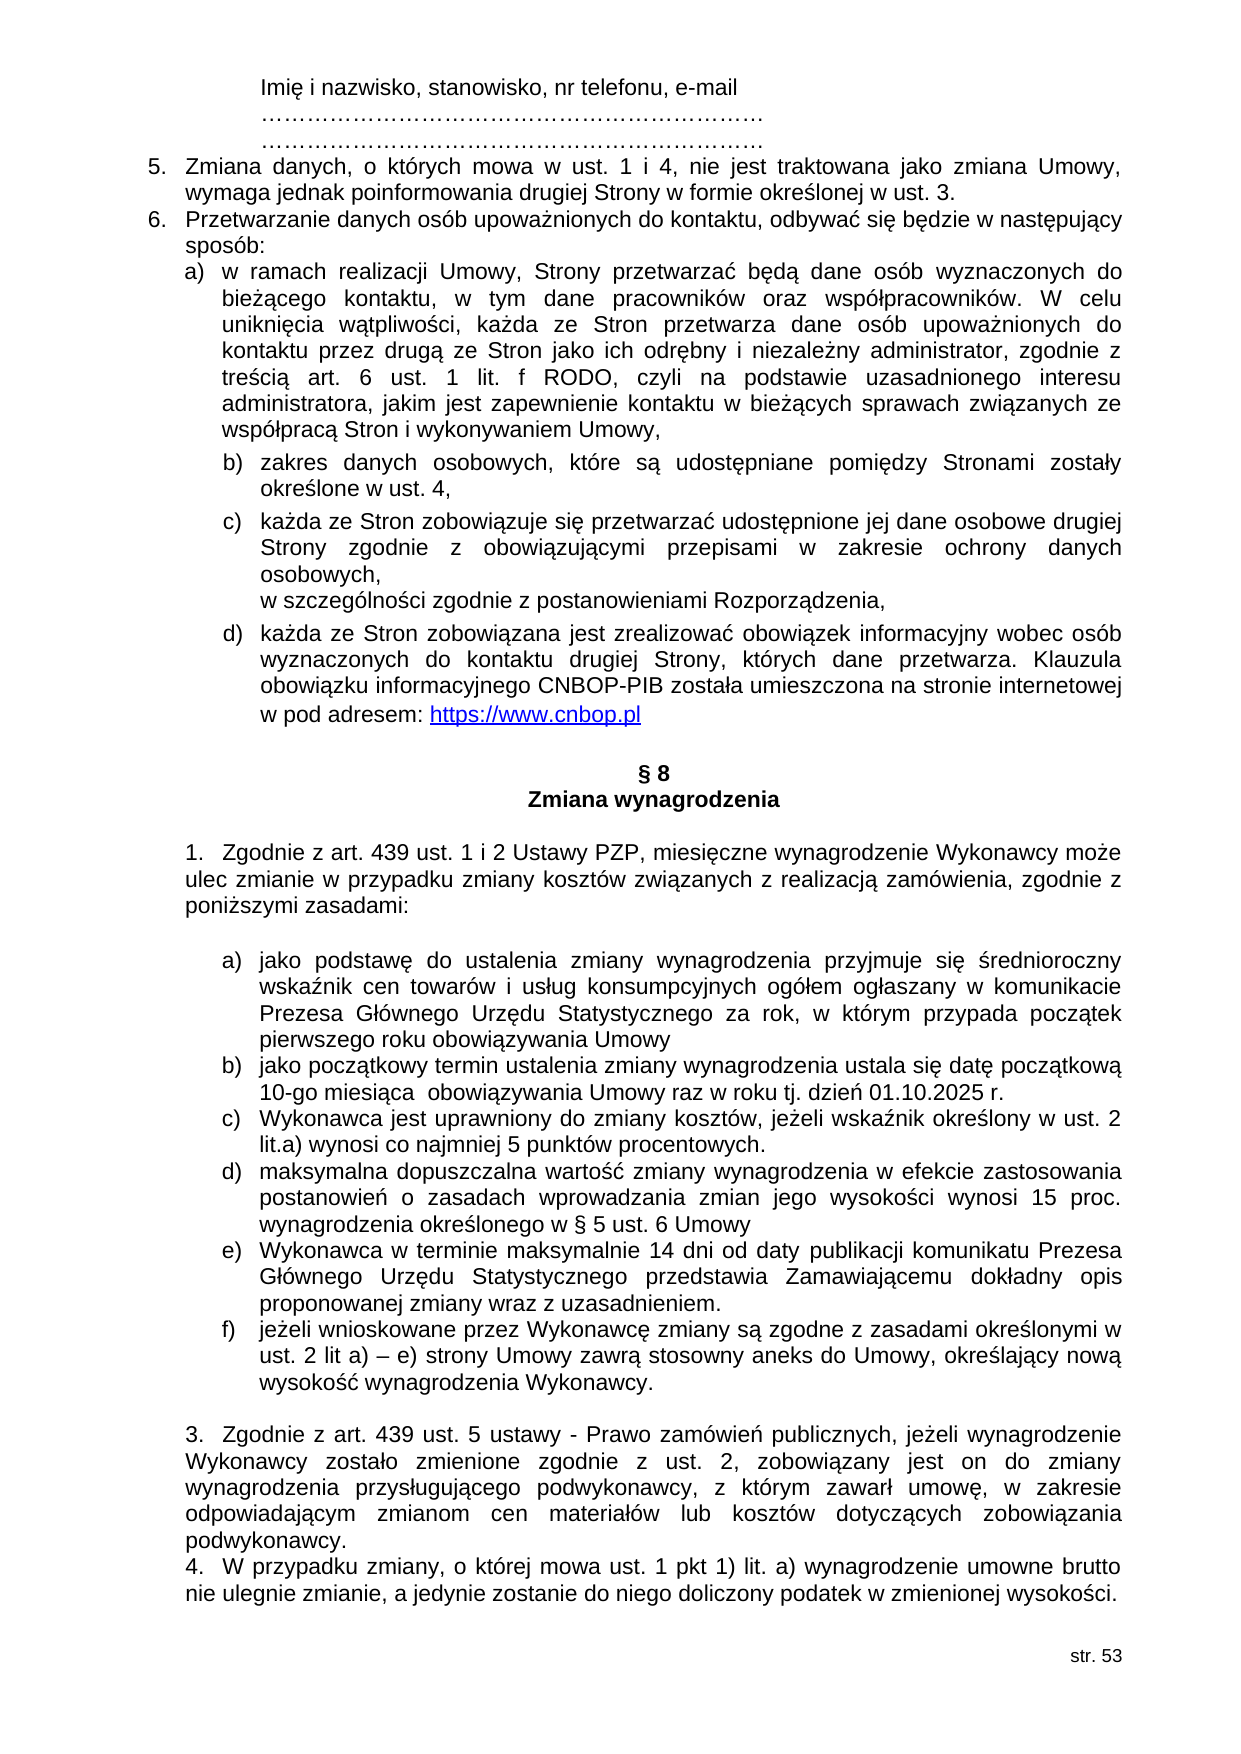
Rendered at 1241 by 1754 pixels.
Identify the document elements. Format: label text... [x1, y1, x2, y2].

list maksymalna dopuszczalna wartość zmiany wynagrodzenia w efekcie zastosowania postanowień o zasadach wprowadzania zmian jego wysokości wynosi 15 proc. wynagrodzenia określonego w § 5 ust. 6 Umowy [222, 1158, 1122, 1237]
text 3. Zgodnie z art. 439 ust. 5 ustawy - Prawo zamówień publicznych, jeżeli wynagrodzenie Wykonawcy zostało zmienione zgodnie z ust. 2, zobowiązany jest on do zmiany wynagrodzenia przysługującego podwykonawcy, z którym zawarł umowę, w zakresie odpowiadającym zmianom cen materiałów lub kosztów dotyczących zobowiązania podwykonawcy. [185, 1421, 1122, 1553]
list Przetwarzanie danych osób upoważnionych do kontaktu, odbywać się będzie w następujący sposób: [148, 206, 1122, 258]
text ………………………………………………………… [260, 127, 1122, 153]
list jako początkowy termin ustalenia zmiany wynagrodzenia ustala się datę początkową 10-go miesiąca obowiązywania Umowy raz w roku tj. dzień 01.10.2025 r. [222, 1052, 1122, 1105]
list jeżeli wnioskowane przez Wykonawcę zmiany są zgodne z zasadami określonymi w ust. 2 lit a) – e) strony Umowy zawrą stosowny aneks do Umowy, określający nową wysokość wynagrodzenia Wykonawcy. [222, 1316, 1122, 1395]
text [260, 74, 1122, 127]
list Zmiana danych, o których mowa w ust. 1 i 4, nie jest traktowana jako zmiana Umowy, wymaga jednak poinformowania drugiej Strony w formie określonej w ust. 3. [148, 153, 1122, 206]
text 4. W przypadku zmiany, o której mowa ust. 1 pkt 1) lit. a) wynagrodzenie umowne brutto nie ulegnie zmianie, a jedynie zostanie do niego doliczony podatek w zmienionej wysokości. [185, 1553, 1122, 1606]
list jako podstawę do ustalenia zmiany wynagrodzenia przyjmuje się średnioroczny wskaźnik cen towarów i usług konsumpcyjnych ogółem ogłaszany w komunikacie Prezesa Głównego Urzędu Statystycznego za rok, w którym przypada początek pierwszego roku obowiązywania Umowy [222, 947, 1122, 1052]
list Wykonawca w terminie maksymalnie 14 dni od daty publikacji komunikatu Prezesa Głównego Urzędu Statystycznego przedstawia Zamawiającemu dokładny opis proponowanej zmiany wraz z uzasadnieniem. [222, 1237, 1122, 1316]
text § 8 [185, 760, 1122, 786]
list zakres danych osobowych, które są udostępniane pomiędzy Stronami zostały określone w ust. 4, [223, 449, 1122, 502]
text Zmiana wynagrodzenia [185, 786, 1122, 813]
list każda ze Stron zobowiązuje się przetwarzać udostępnione jej dane osobowe drugiej Strony zgodnie z obowiązującymi przepisami w zakresie ochrony danych osobowych, w szczególności zgodnie z postanowieniami Rozporządzenia, [223, 508, 1122, 613]
list Wykonawca jest uprawniony do zmiany kosztów, jeżeli wskaźnik określony w ust. 2 lit.a) wynosi co najmniej 5 punktów procentowych. [222, 1105, 1122, 1158]
list w ramach realizacji Umowy, Strony przetwarzać będą dane osób wyznaczonych do bieżącego kontaktu, w tym dane pracowników oraz współpracowników. W celu uniknięcia wątpliwości, każda ze Stron przetwarza dane osób upoważnionych do kontaktu przez drugą ze Stron jako ich odrębny i niezależny administrator, zgodnie z treścią art. 6 ust. 1 lit. f RODO, czyli na podstawie uzasadnionego interesu administratora, jakim jest zapewnienie kontaktu w bieżących sprawach związanych ze współpracą Stron i wykonywaniem Umowy, [184, 258, 1122, 443]
text 1. Zgodnie z art. 439 ust. 1 i 2 Ustawy PZP, miesięczne wynagrodzenie Wykonawcy może ulec zmianie w przypadku zmiany kosztów związanych z realizacją zamówienia, zgodnie z poniższymi zasadami: [185, 839, 1122, 918]
list każda ze Stron zobowiązana jest zrealizować obowiązek informacyjny wobec osób wyznaczonych do kontaktu drugiej Strony, których dane przetwarza. Klauzula obowiązku informacyjnego CNBOP-PIB została umieszczona na stronie internetowej w pod adresem: https://www.cnbop.pl [223, 620, 1122, 727]
